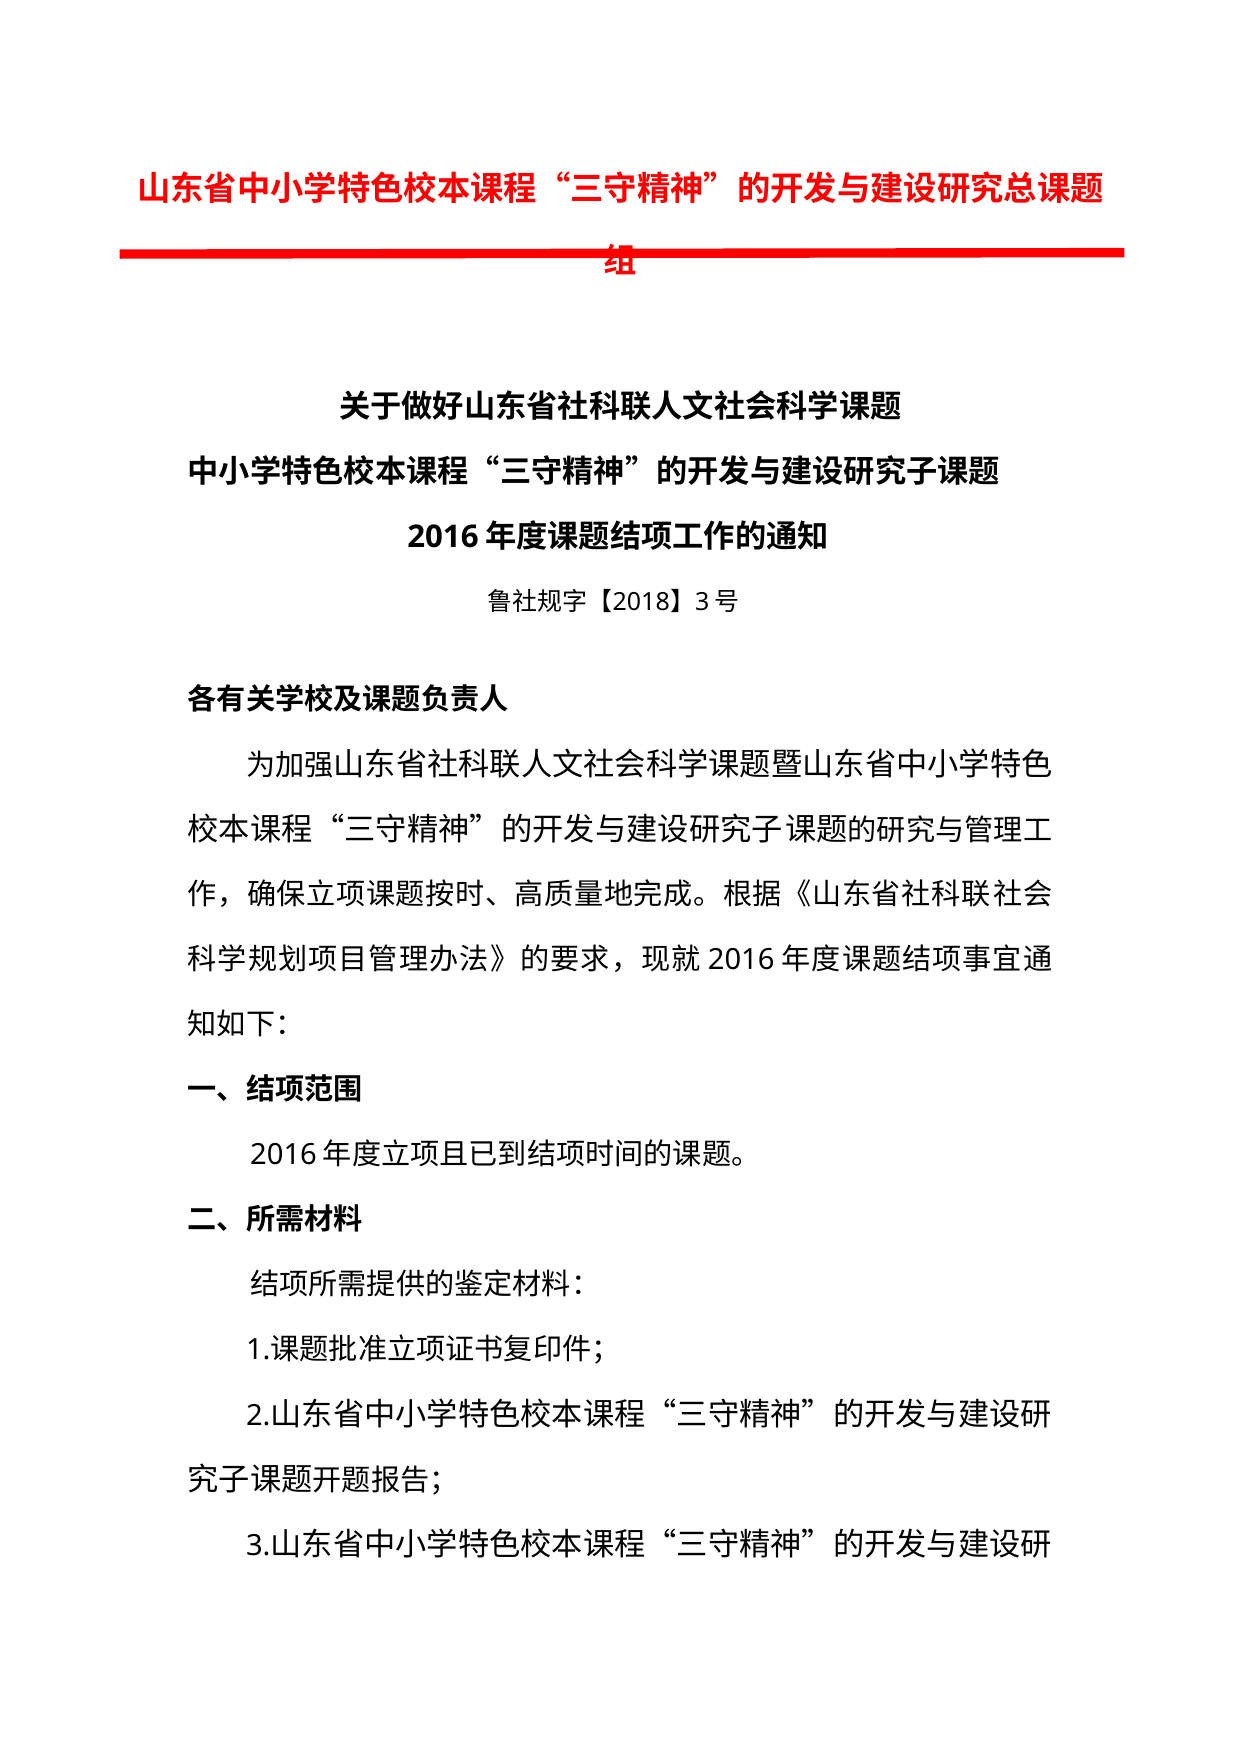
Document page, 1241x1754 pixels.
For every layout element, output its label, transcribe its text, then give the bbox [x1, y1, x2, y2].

list 1.课题批准立项证书复印件； [187, 1314, 1053, 1379]
list 2016年度立项且已到结项时间的课题。 [250, 1119, 1053, 1184]
text 中小学特色校本课程“三守精神”的开发与建设研究子课题 [187, 437, 1053, 502]
text 2016年度课题结项工作的通知 [187, 502, 1053, 567]
text 关于做好山东省社科联人文社会科学课题 [187, 372, 1053, 437]
text 鲁社规字【2018】3号 [187, 567, 1053, 632]
text 为加强山东省社科联人文社会科学课题暨山东省中小学特色校本课程“三守精神”的开发与建设研究子课题的研究与管理工作，确保立项课题按时、高质量地完成。根据《山东省社科联社会科学规划项目管理办法》的要求，现就2016年度课题结项事宜通知如下： [187, 729, 1053, 1054]
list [187, 1509, 1053, 1574]
list 结项所需提供的鉴定材料： [250, 1249, 1053, 1314]
list 2.山东省中小学特色校本课程“三守精神”的开发与建设研究子课题开题报告； [187, 1379, 1053, 1509]
list 结项范围 [187, 1054, 1053, 1119]
text 各有关学校及课题负责人 [187, 664, 1053, 729]
text 山东省中小学特色校本课程“三守精神”的开发与建设研究总课题组 [122, 258, 1118, 282]
text 山东省中小学特色校本课程“三守精神”的开发与建设研究总课题组 [122, 162, 1118, 249]
list 所需材料 [187, 1184, 1053, 1249]
